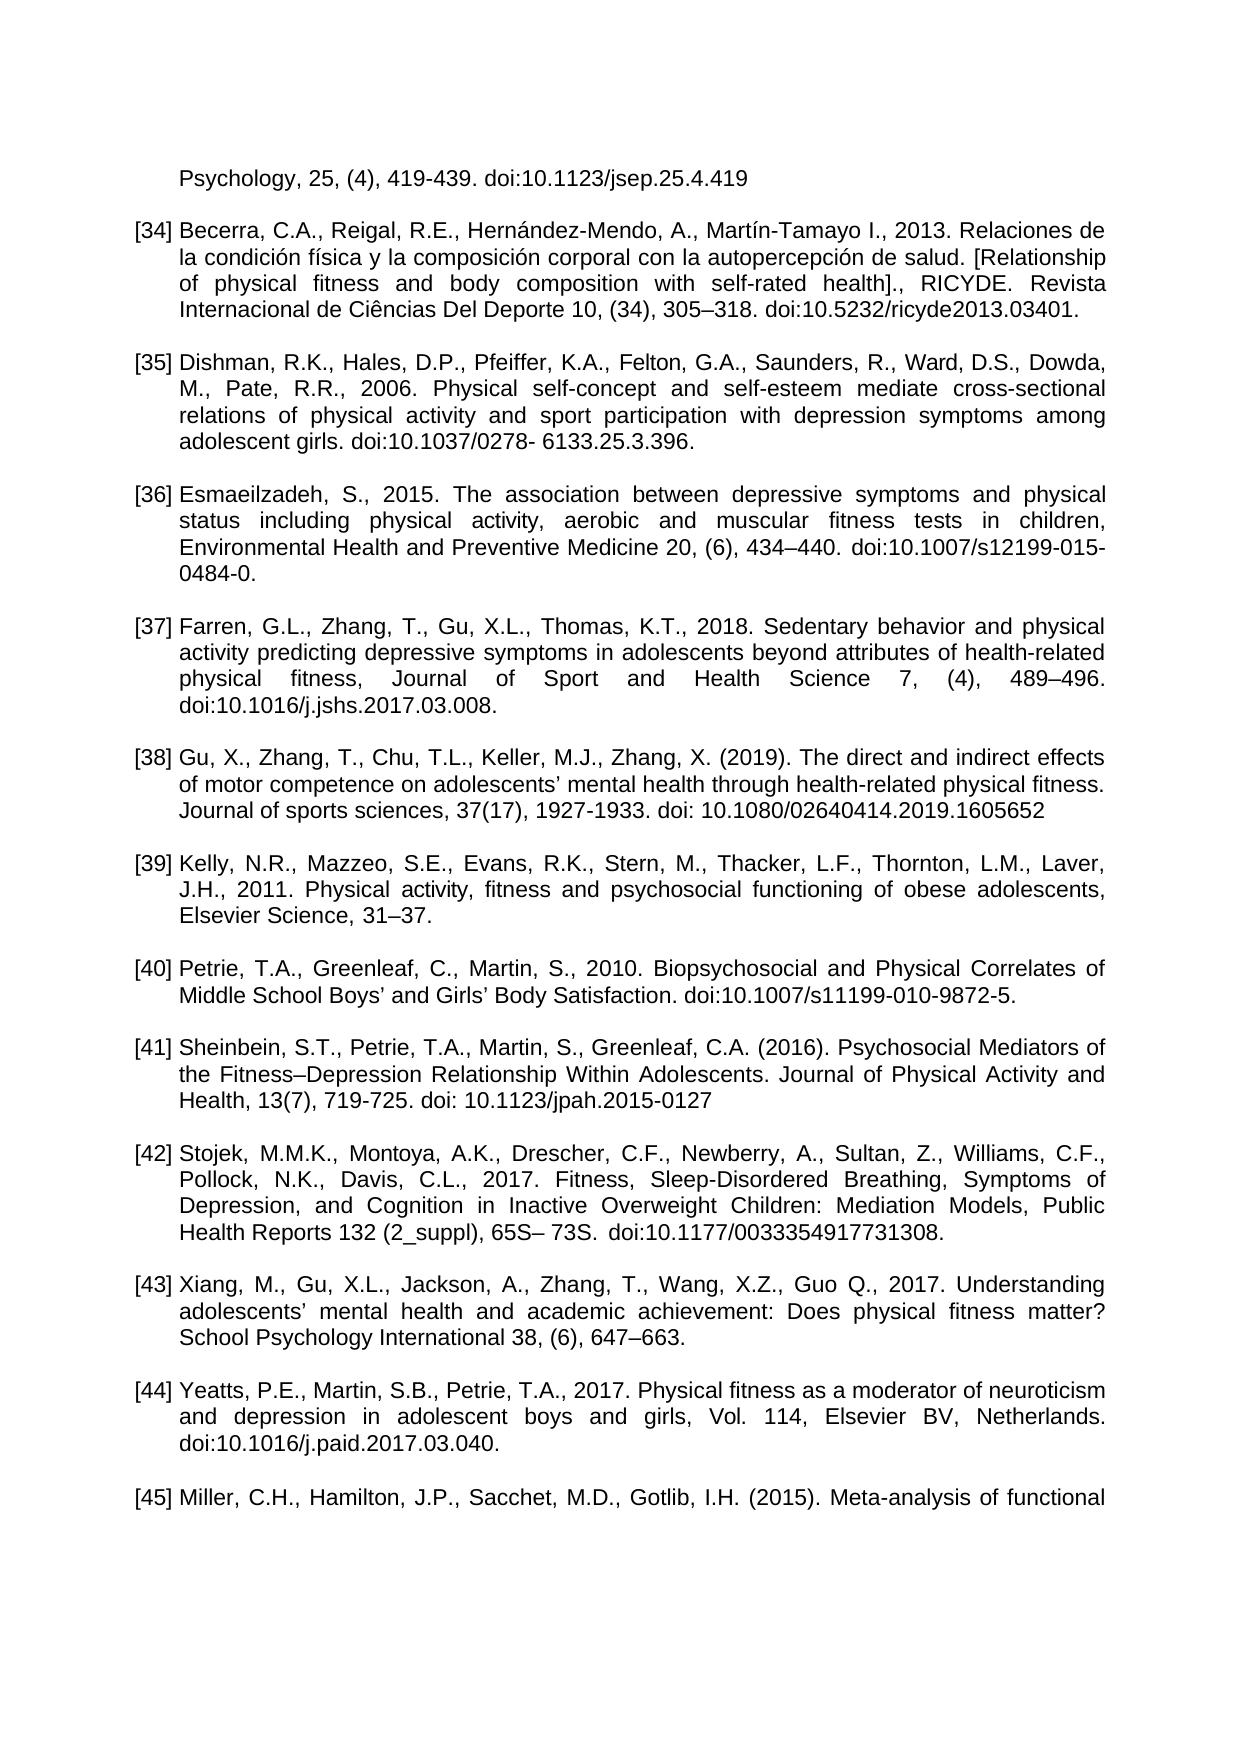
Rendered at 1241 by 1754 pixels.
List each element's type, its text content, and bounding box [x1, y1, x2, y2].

list Dishman, R.K., Hales, D.P., Pfeiffer, K.A., Felton, G.A., Saunders, R., Ward, D.S., Dowda, M., Pate, R.R., 2006. Physical self-concept and self-esteem mediate cross-sectional relations of physical activity and sport participation with depression symptoms among adolescent girls. doi:10.1037/0278- 6133.25.3.396. [134, 349, 1106, 454]
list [134, 1483, 1106, 1510]
list Gu, X., Zhang, T., Chu, T.L., Keller, M.J., Zhang, X. (2019). The direct and indirect effects of motor competence on adolescents’ mental health through health-related physical fitness. Journal of sports sciences, 37(17), 1927-1933. doi: 10.1080/02640414.2019.1605652 [134, 744, 1106, 823]
list Esmaeilzadeh, S., 2015. The association between depressive symptoms and physical status including physical activity, aerobic and muscular fitness tests in children, Environmental Health and Preventive Medicine 20, (6), 434–440. doi:10.1007/s12199-015-0484-0. [134, 481, 1106, 586]
list Xiang, M., Gu, X.L., Jackson, A., Zhang, T., Wang, X.Z., Guo Q., 2017. Understanding adolescents’ mental health and academic achievement: Does physical fitness matter? School Psychology International 38, (6), 647–663. [134, 1271, 1106, 1351]
list Farren, G.L., Zhang, T., Gu, X.L., Thomas, K.T., 2018. Sedentary behavior and physical activity predicting depressive symptoms in adolescents beyond attributes of health-related physical fitness, Journal of Sport and Health Science 7, (4), 489–496. doi:10.1016/j.jshs.2017.03.008. [134, 613, 1106, 718]
list Petrie, T.A., Greenleaf, C., Martin, S., 2010. Biopsychosocial and Physical Correlates of Middle School Boys’ and Girls’ Body Satisfaction. doi:10.1007/s11199-010-9872-5. [134, 955, 1106, 1008]
list Sheinbein, S.T., Petrie, T.A., Martin, S., Greenleaf, C.A. (2016). Psychosocial Mediators of the Fitness–Depression Relationship Within Adolescents. Journal of Physical Activity and Health, 13(7), 719-725. doi: 10.1123/jpah.2015-0127 [134, 1034, 1106, 1113]
list Stojek, M.M.K., Montoya, A.K., Drescher, C.F., Newberry, A., Sultan, Z., Williams, C.F., Pollock, N.K., Davis, C.L., 2017. Fitness, Sleep-Disordered Breathing, Symptoms of Depression, and Cognition in Inactive Overweight Children: Mediation Models, Public Health Reports 132 (2_suppl), 65S– 73S. doi:10.1177/0033354917731308. [134, 1140, 1106, 1245]
list Yeatts, P.E., Martin, S.B., Petrie, T.A., 2017. Physical fitness as a moderator of neuroticism and depression in adolescent boys and girls, Vol. 114, Elsevier BV, Netherlands. doi:10.1016/j.paid.2017.03.040. [134, 1377, 1106, 1456]
list Becerra, C.A., Reigal, R.E., Hernández-Mendo, A., Martín-Tamayo I., 2013. Relaciones de la condición física y la composición corporal con la autopercepción de salud. [Relationship of physical fitness and body composition with self-rated health]., RICYDE. Revista Internacional de Ciências Del Deporte 10, (34), 305–318. doi:10.5232/ricyde2013.03401. [134, 217, 1106, 323]
list Kelly, N.R., Mazzeo, S.E., Evans, R.K., Stern, M., Thacker, L.F., Thornton, L.M., Laver, J.H., 2011. Physical activity, fitness and psychosocial functioning of obese adolescents, Elsevier Science, 31–37. [134, 850, 1106, 929]
